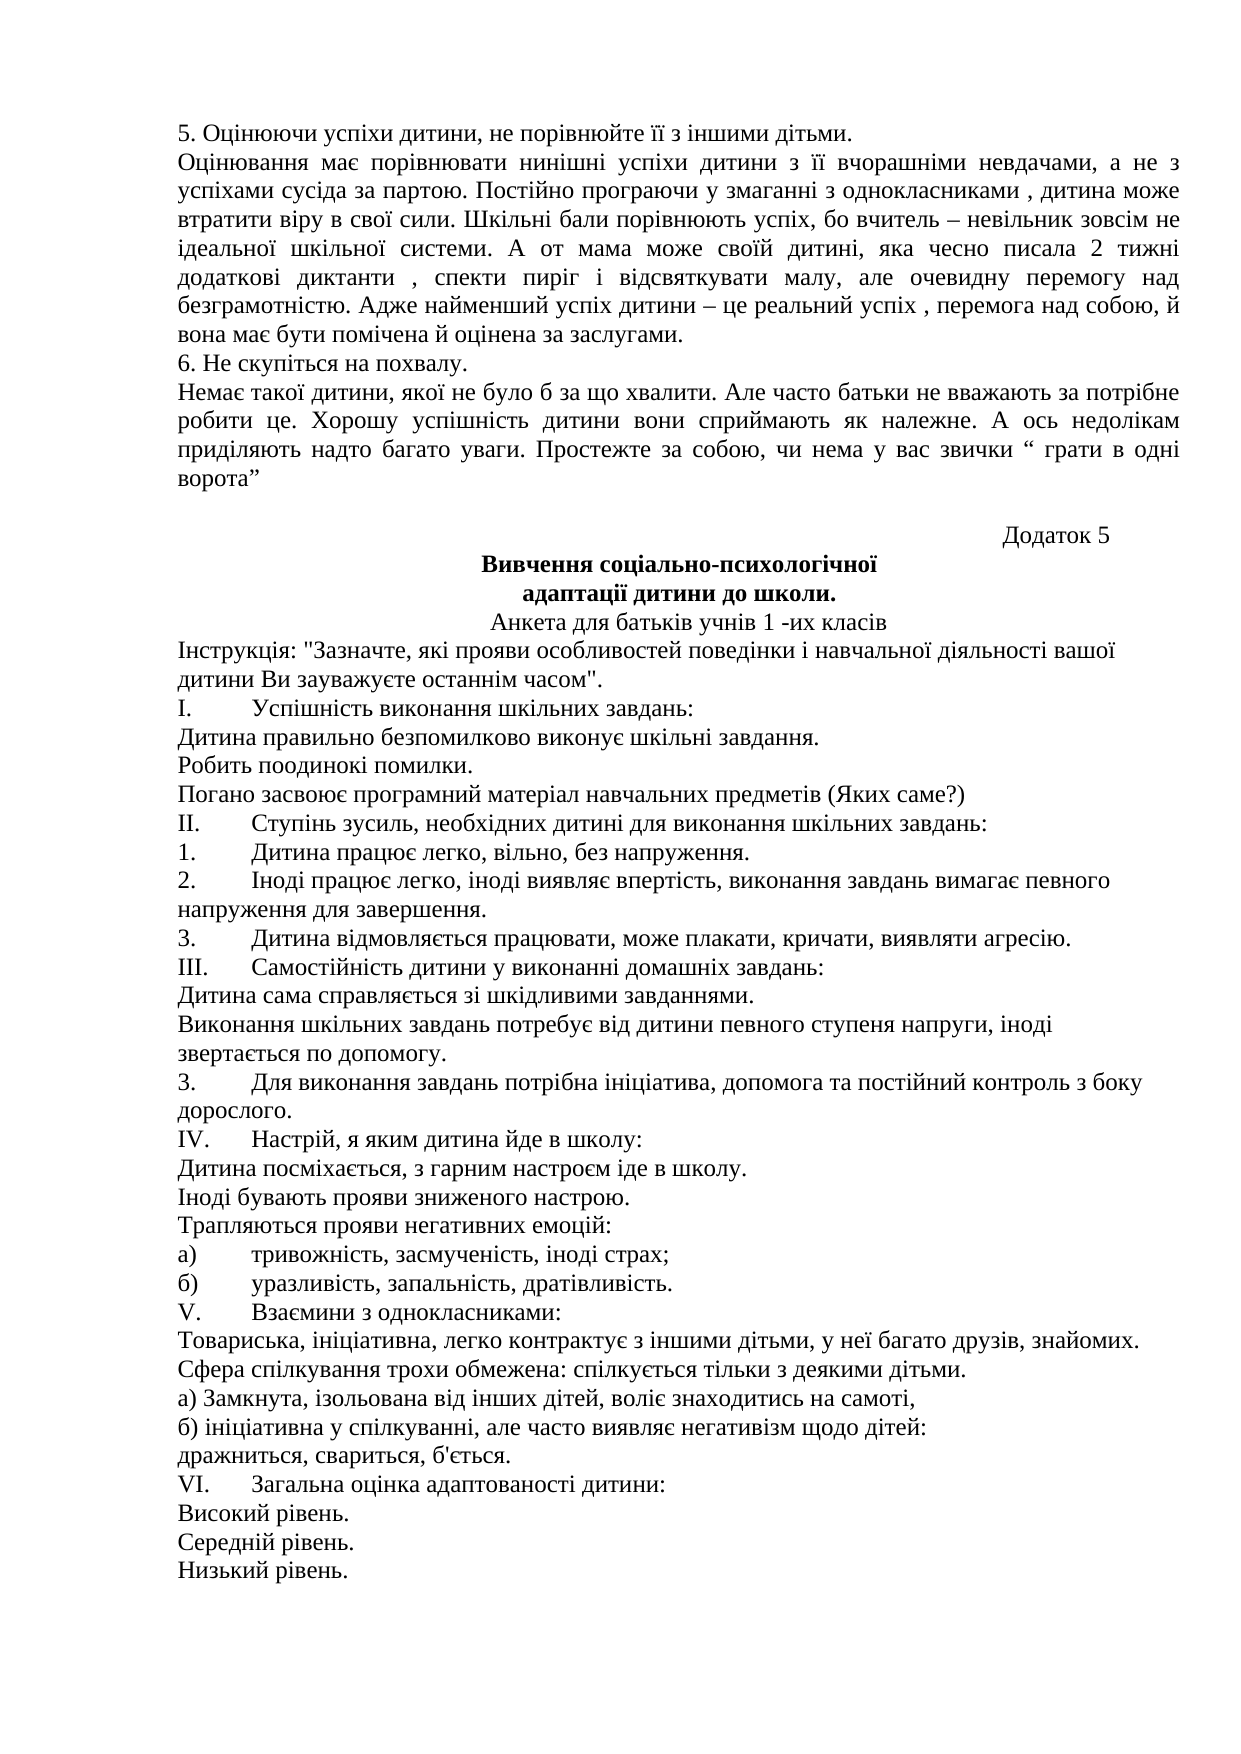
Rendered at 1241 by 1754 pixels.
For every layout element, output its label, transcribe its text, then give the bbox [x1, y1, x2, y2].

text адаптації дитини до школи. [177, 578, 1181, 607]
text Немає такої дитини, якої не було б за що хвалити. Але часто батьки не вважають за потрібне робити це. Хорошу успішність дитини вони сприймають як належне. А ось недолікам приділяють надто багато уваги. Простежте за собою, чи нема у вас звички “ грати в одні ворота” [177, 377, 1181, 492]
text V. Взаємини з однокласниками: [177, 1297, 1181, 1326]
text Сфера спілкування трохи обмежена: спілкується тільки з деякими дітьми. [177, 1354, 1181, 1383]
text 2. Іноді працює легко, іноді виявляє впертість, виконання завдань вимагає певного напруження для завершення. [177, 866, 1181, 923]
text Дитина сама справляється зі шкідливими завданнями. [177, 981, 1181, 1009]
text Товариська, ініціативна, легко контрактує з іншими дітьми, у неї багато друзів, знайомих. [177, 1326, 1181, 1354]
text III. Самостійність дитини у виконанні домашніх завдань: [177, 952, 1181, 981]
text Виконання шкільних завдань потребує від дитини певного ступеня напруги, іноді звертається по допомогу. [177, 1009, 1181, 1067]
text Іноді бувають прояви зниженого настрою. [177, 1182, 1181, 1211]
text VI. Загальна оцінка адаптованості дитини: [177, 1469, 1181, 1498]
text 1. Дитина працює легко, вільно, без напруження. [177, 837, 1181, 866]
text б) уразливість, запальність, дратівливість. [177, 1268, 1181, 1297]
text Трапляються прояви негативних емоцій: [177, 1211, 1181, 1239]
text IV. Настрій, я яким дитина йде в школу: [177, 1124, 1181, 1153]
text Низький рівень. [177, 1556, 1181, 1584]
text I. Успішність виконання шкільних завдань: [177, 693, 1181, 722]
text 3. Дитина відмовляється працювати, може плакати, кричати, виявляти агресію. [177, 923, 1181, 952]
text Дитина правильно безпомилково виконує шкільні завдання. [177, 722, 1181, 751]
text Додаток 5 [177, 521, 1181, 549]
text Оцінювання має порівнювати нинішні успіхи дитини з її вчорашніми невдачами, а не з успіхами сусіда за партою. Постійно програючи у змаганні з однокласниками , дитина може втратити віру в свої сили. Шкільні бали порівнюють успіх, бо вчитель – невільник зовсім не ідеальної шкільної системи. А от мама може своїй дитині, яка чесно писала 2 тижні додаткові диктанти , спекти пиріг і відсвяткувати малу, але очевидну перемогу над безграмотністю. Адже найменший успіх дитини – це реальний успіх , перемога над собою, й вона має бути помічена й оцінена за заслугами. [177, 147, 1181, 348]
text 3. Для виконання завдань потрібна ініціатива, допомога та постійний контроль з боку дорослого. [177, 1067, 1181, 1124]
text 6. Не скупіться на похвалу. [177, 348, 1181, 377]
text Дитина посміхається, з гарним настроєм іде в школу. [177, 1153, 1181, 1182]
text Високий рівень. [177, 1498, 1181, 1527]
text Вивчення соціально-психологічної [177, 549, 1181, 578]
text дражниться, свариться, б'ється. [177, 1441, 1181, 1469]
text Інструкція: "Зазначте, які прояви особливостей поведінки і навчальної діяльності вашої дитини Ви зауважуєте останнім часом". [177, 636, 1181, 693]
text а) тривожність, засмученість, іноді страх; [177, 1239, 1181, 1268]
text II. Ступінь зусиль, необхідних дитині для виконання шкільних завдань: [177, 808, 1181, 837]
text 5. Оцінюючи успіхи дитини, не порівнюйте її з іншими дітьми. [177, 118, 1181, 147]
text Робить поодинокі помилки. [177, 751, 1181, 779]
text Погано засвоює програмний матеріал навчальних предметів (Яких саме?) [177, 779, 1181, 808]
text Середній рівень. [177, 1527, 1181, 1556]
text Анкета для батьків учнів 1 -их класів [177, 607, 1181, 636]
text а) Замкнута, ізольована від інших дітей, воліє знаходитись на самоті, б) ініціативна у спілкуванні, але часто виявляє негативізм щодо дітей: [177, 1383, 1181, 1441]
